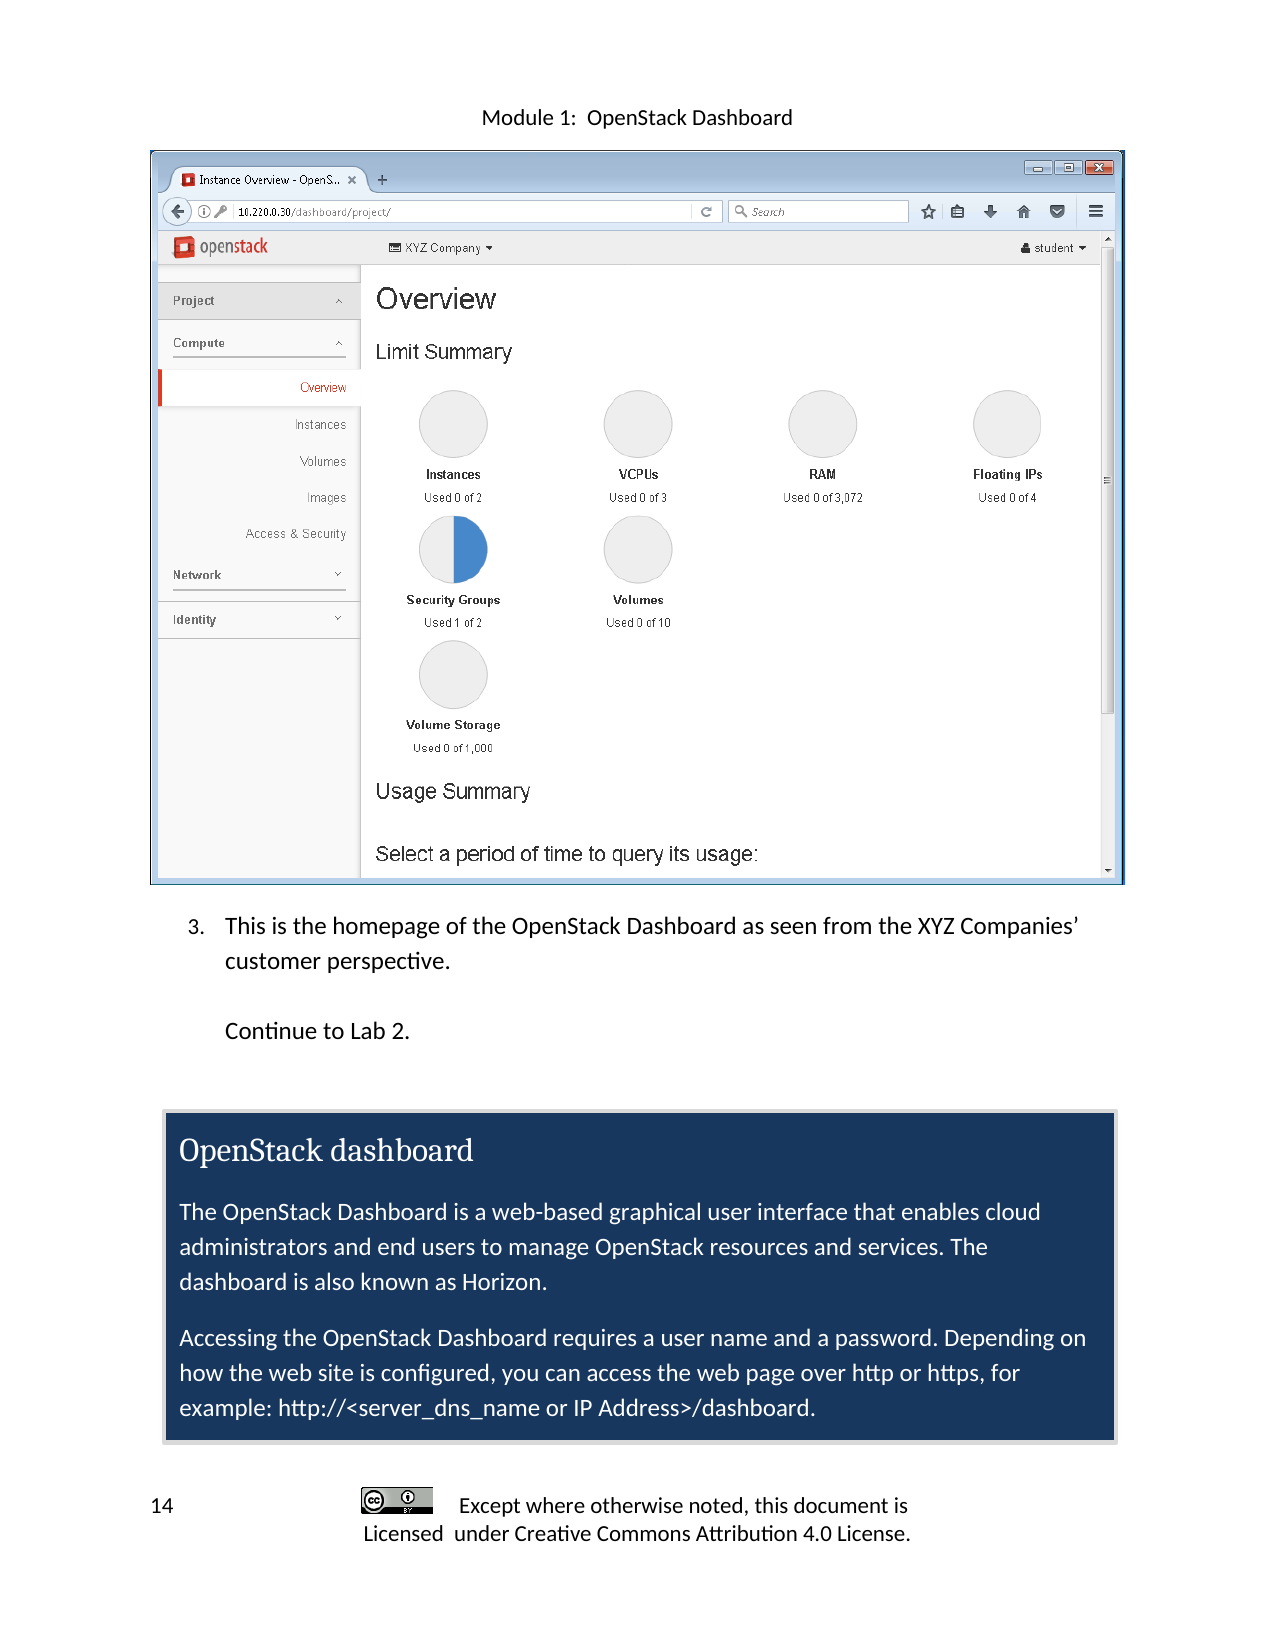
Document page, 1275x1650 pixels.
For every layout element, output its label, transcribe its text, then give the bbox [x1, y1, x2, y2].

list Continue to Lab 2. [225, 1015, 1125, 1045]
picture [150, 150, 1125, 885]
list This is the homepage of the OpenStack Dashboard as seen from the XYZ Companies’ customer perspective. [187, 910, 1125, 975]
picture [361, 1487, 433, 1514]
